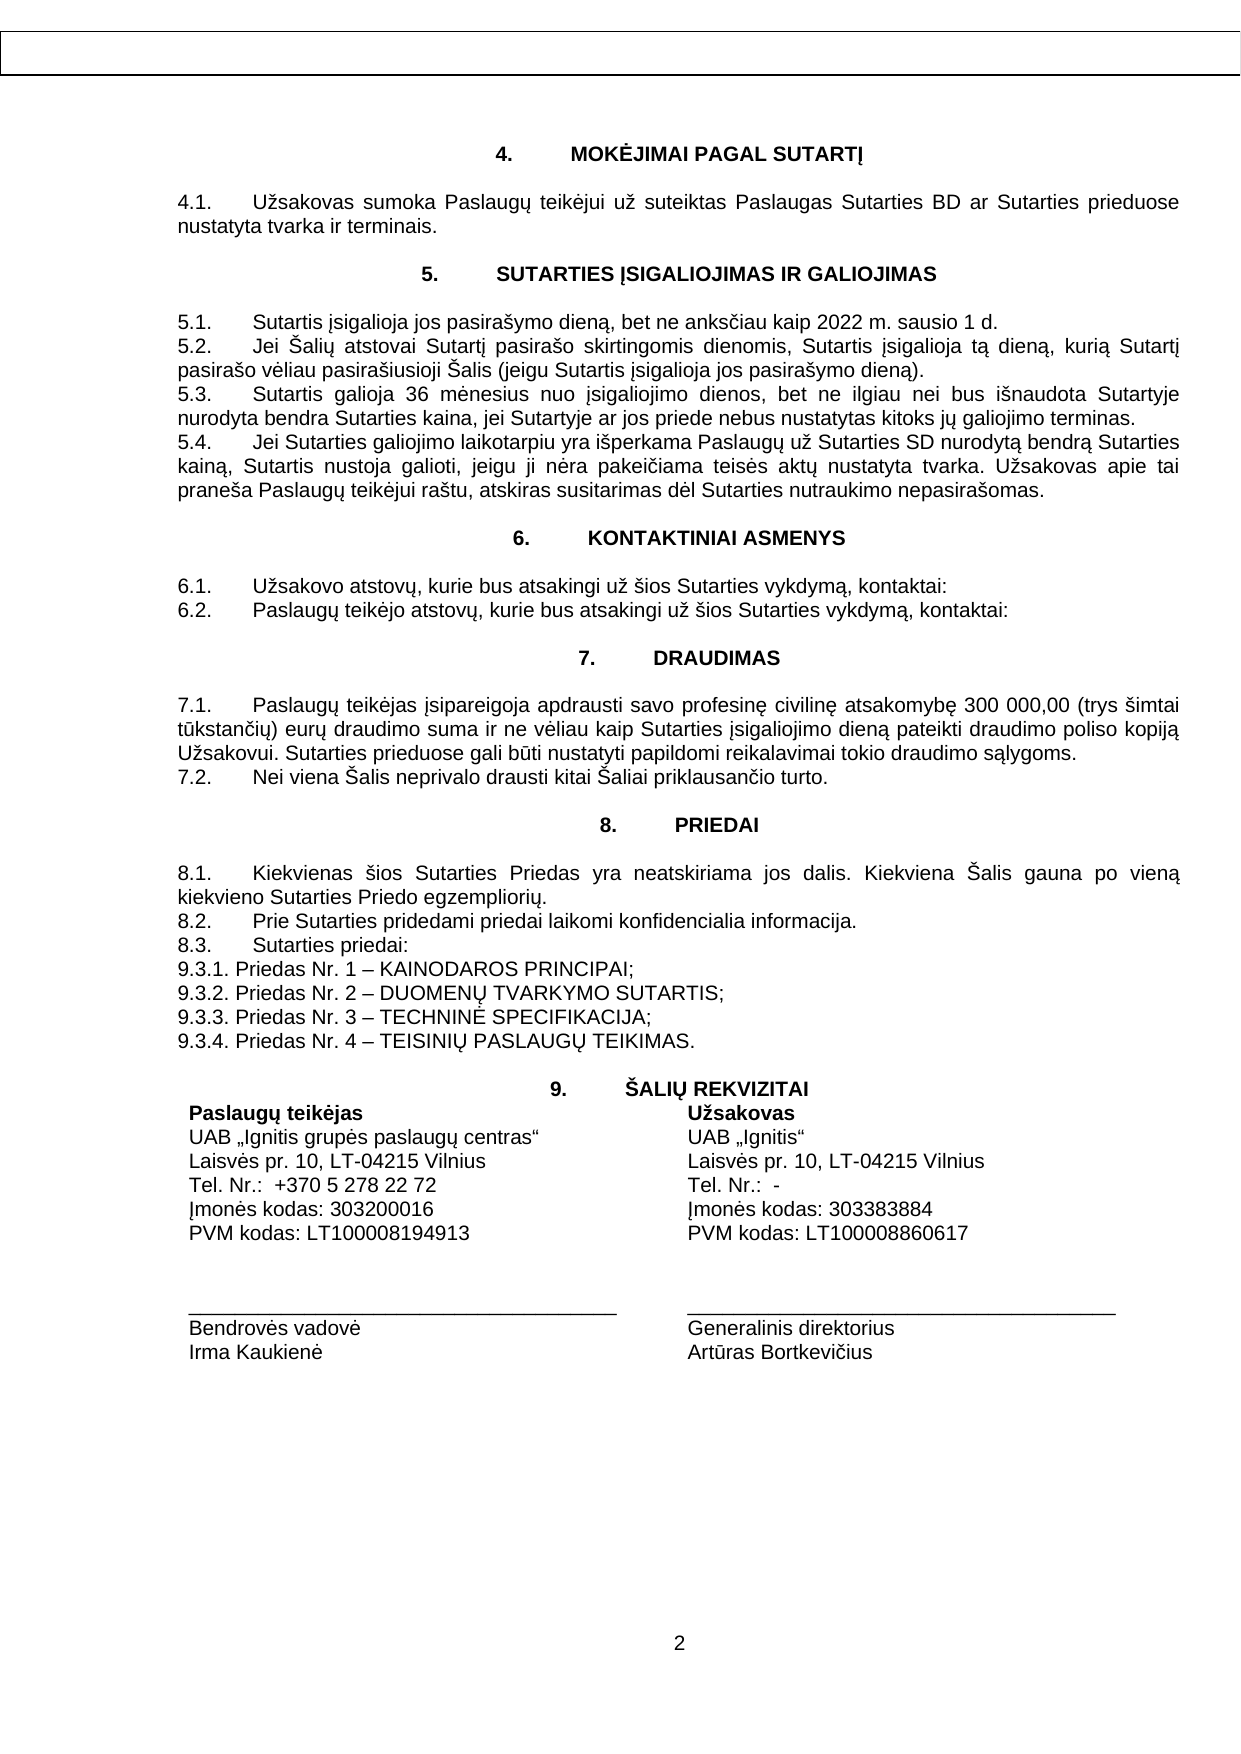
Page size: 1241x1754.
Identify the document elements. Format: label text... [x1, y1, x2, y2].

list Kiekvienas šios Sutarties Priedas yra neatskiriama jos dalis. Kiekviena Šalis gauna po vieną kiekvieno Sutarties Priedo egzempliorių. [177, 861, 1181, 909]
table_header Paslaugų teikėjas UAB „Ignitis grupės paslaugų centras“ Laisvės pr. 10, LT-04215 Vilnius Tel. Nr.: +370 5 278 22 72 Įmonės kodas: 303200016 PVM kodas: LT100008194913 _____________________________________ Bendrovės vadovė Irma Kaukienė [177, 1101, 676, 1529]
list Paslaugų teikėjas įsipareigoja apdrausti savo profesinę civilinę atsakomybę 300 000,00 (trys šimtai tūkstančių) eurų draudimo suma ir ne vėliau kaip Sutarties įsigaliojimo dieną pateikti draudimo poliso kopiją Užsakovui. Sutarties prieduose gali būti nustatyti papildomi reikalavimai tokio draudimo sąlygoms. [177, 693, 1181, 765]
list Užsakovas sumoka Paslaugų teikėjui už suteiktas Paslaugas Sutarties BD ar Sutarties prieduose nustatyta tvarka ir terminais. [177, 190, 1181, 238]
list 9.3.1. Priedas Nr. 1 – KAINODAROS PRINCIPAI; [177, 957, 1181, 981]
list Užsakovo atstovų, kurie bus atsakingi už šios Sutarties vykdymą, kontaktai: [177, 573, 1181, 597]
list Prie Sutarties pridedami priedai laikomi konfidencialia informacija. [177, 909, 1181, 933]
list Sutartis galioja 36 mėnesius nuo įsigaliojimo dienos, bet ne ilgiau nei bus išnaudota Sutartyje nurodyta bendra Sutarties kaina, jei Sutartyje ar jos priede nebus nustatytas kitoks jų galiojimo terminas. [177, 382, 1181, 430]
list Jei Šalių atstovai Sutartį pasirašo skirtingomis dienomis, Sutartis įsigalioja tą dieną, kurią Sutartį pasirašo vėliau pasirašiusioji Šalis (jeigu Sutartis įsigalioja jos pasirašymo dieną). [177, 334, 1181, 382]
table_header Užsakovas UAB „Ignitis“ Laisvės pr. 10, LT-04215 Vilnius Tel. Nr.: - Įmonės kodas: 303383884 PVM kodas: LT100008860617 _____________________________________ Generalinis direktorius Artūras Bortkevičius [676, 1101, 1175, 1529]
list Sutarties priedai: [177, 933, 1181, 957]
list MOKĖJIMAI PAGAL SUTARTĮ [177, 142, 1181, 166]
list Jei Sutarties galiojimo laikotarpiu yra išperkama Paslaugų už Sutarties SD nurodytą bendrą Sutarties kainą, Sutartis nustoja galioti, jeigu ji nėra pakeičiama teisės aktų nustatyta tvarka. Užsakovas apie tai praneša Paslaugų teikėjui raštu, atskiras susitarimas dėl Sutarties nutraukimo nepasirašomas. [177, 430, 1181, 502]
list ŠALIŲ REKVIZITAI [177, 1077, 1181, 1101]
list Paslaugų teikėjo atstovų, kurie bus atsakingi už šios Sutarties vykdymą, kontaktai: [177, 597, 1181, 621]
list SUTARTIES ĮSIGALIOJIMAS IR GALIOJIMAS [177, 262, 1181, 286]
list KONTAKTINIAI ASMENYS [177, 526, 1181, 549]
list 9.3.3. Priedas Nr. 3 – TECHNINĖ SPECIFIKACIJA; [177, 1005, 1181, 1029]
list Sutartis įsigalioja jos pasirašymo dieną, bet ne anksčiau kaip 2022 m. sausio 1 d. [177, 310, 1181, 334]
list DRAUDIMAS [177, 645, 1181, 669]
list 9.3.4. Priedas Nr. 4 – TEISINIŲ PASLAUGŲ TEIKIMAS. [177, 1029, 1181, 1053]
list Nei viena Šalis neprivalo drausti kitai Šaliai priklausančio turto. [177, 765, 1181, 789]
list PRIEDAI [177, 813, 1181, 837]
list 9.3.2. Priedas Nr. 2 – DUOMENŲ TVARKYMO SUTARTIS; [177, 981, 1181, 1005]
